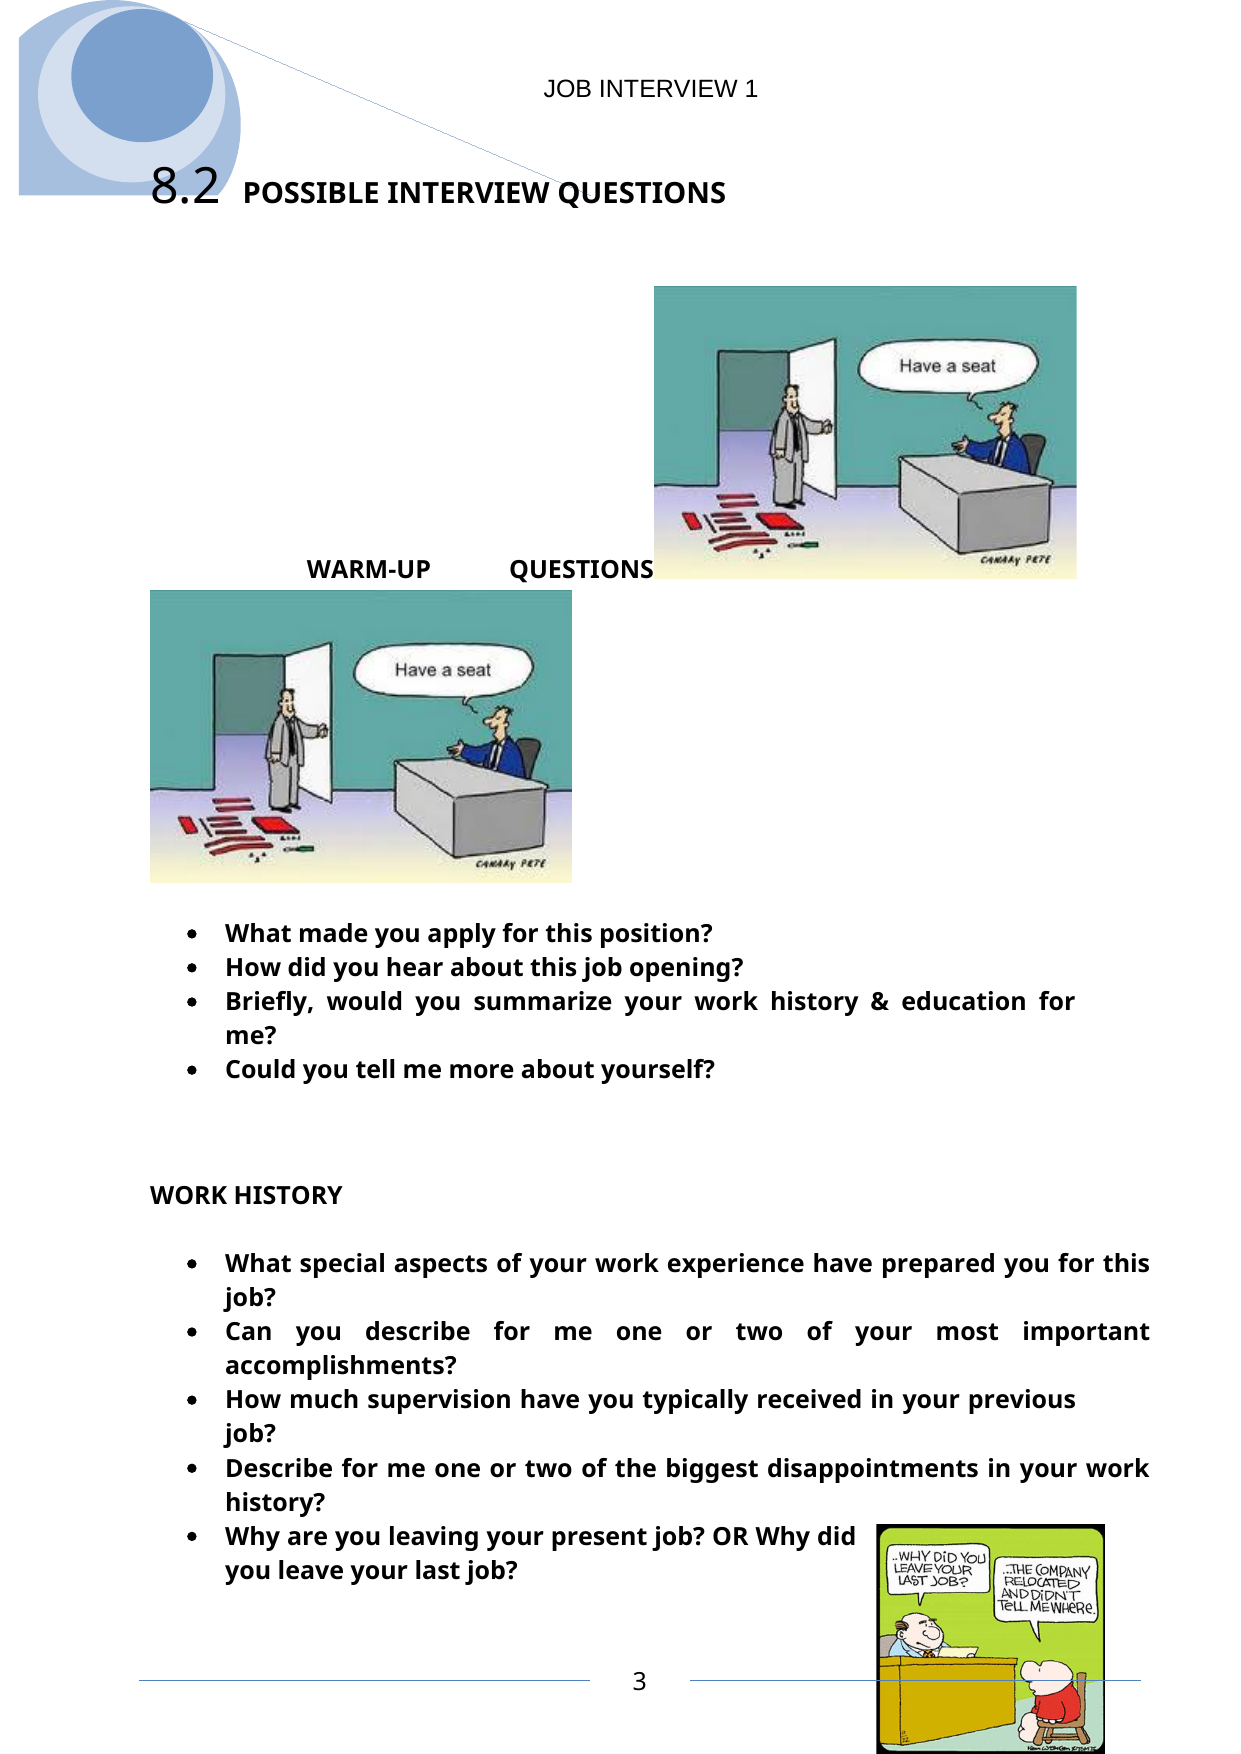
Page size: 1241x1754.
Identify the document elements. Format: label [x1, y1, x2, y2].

picture [876, 1681, 1105, 1754]
picture [654, 286, 1077, 579]
picture [150, 590, 572, 883]
picture [876, 1524, 1105, 1680]
